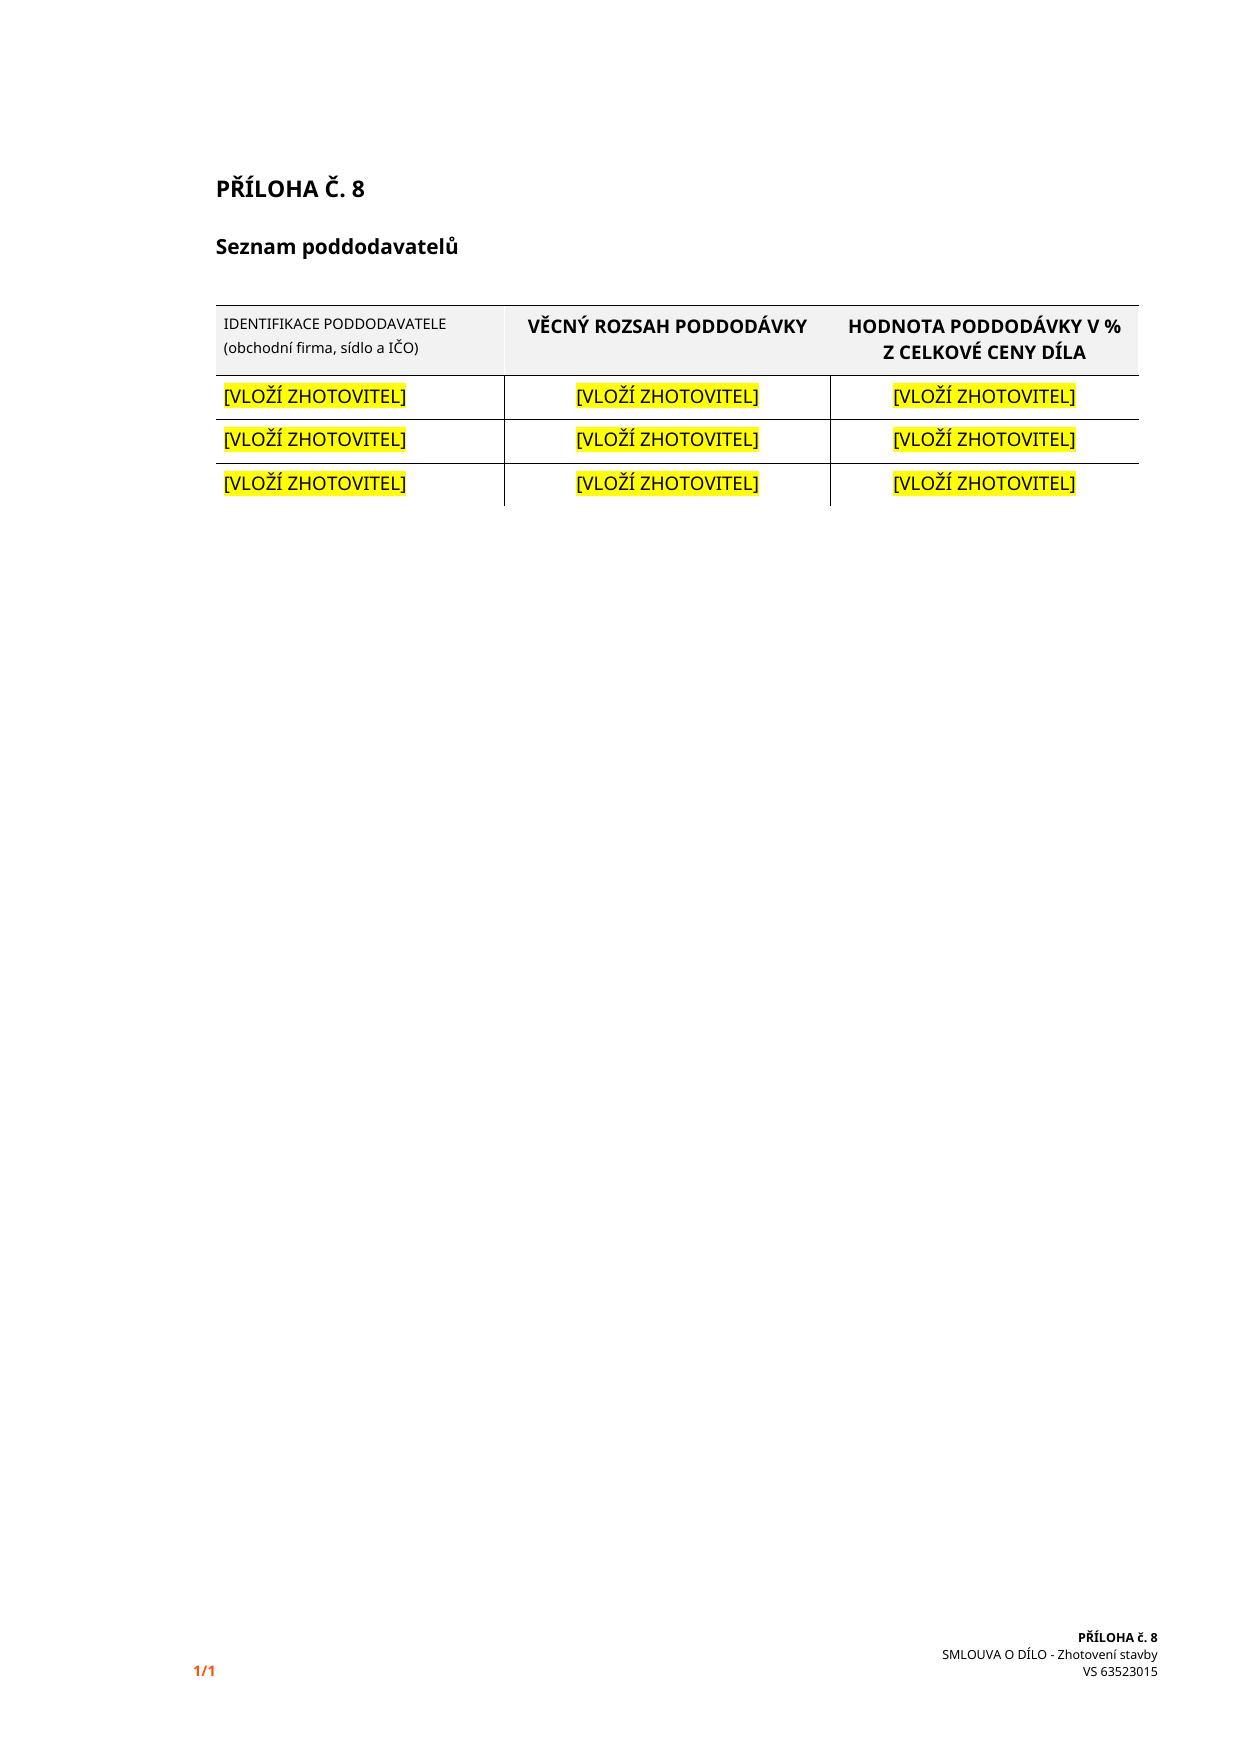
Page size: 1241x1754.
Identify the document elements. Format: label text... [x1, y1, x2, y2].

text Seznam poddodavatelů [216, 232, 1093, 260]
table_cell [VLOŽÍ ZHOTOVITEL] [831, 464, 1138, 506]
table_cell [VLOŽÍ ZHOTOVITEL] [505, 376, 830, 418]
table_cell [VLOŽÍ ZHOTOVITEL] [216, 420, 504, 462]
text Příloha č. 8 [216, 172, 1093, 204]
table_header IDENTIFIKACE PODDODAVATELE (obchodní firma, sídlo a IČO) [216, 306, 504, 375]
table_cell [VLOŽÍ ZHOTOVITEL] [505, 464, 830, 506]
table_cell [VLOŽÍ ZHOTOVITEL] [216, 376, 504, 418]
table_cell [VLOŽÍ ZHOTOVITEL] [505, 420, 830, 462]
table_header VĚCNÝ ROZSAH PODDODÁVKY [505, 306, 830, 375]
table_cell [VLOŽÍ ZHOTOVITEL] [216, 464, 504, 506]
table_cell [VLOŽÍ ZHOTOVITEL] [831, 376, 1138, 418]
table_cell [VLOŽÍ ZHOTOVITEL] [831, 420, 1138, 462]
table_header HODNOTA PODDODÁVKY V % Z CELKOVÉ CENY DÍLA [830, 306, 1138, 375]
